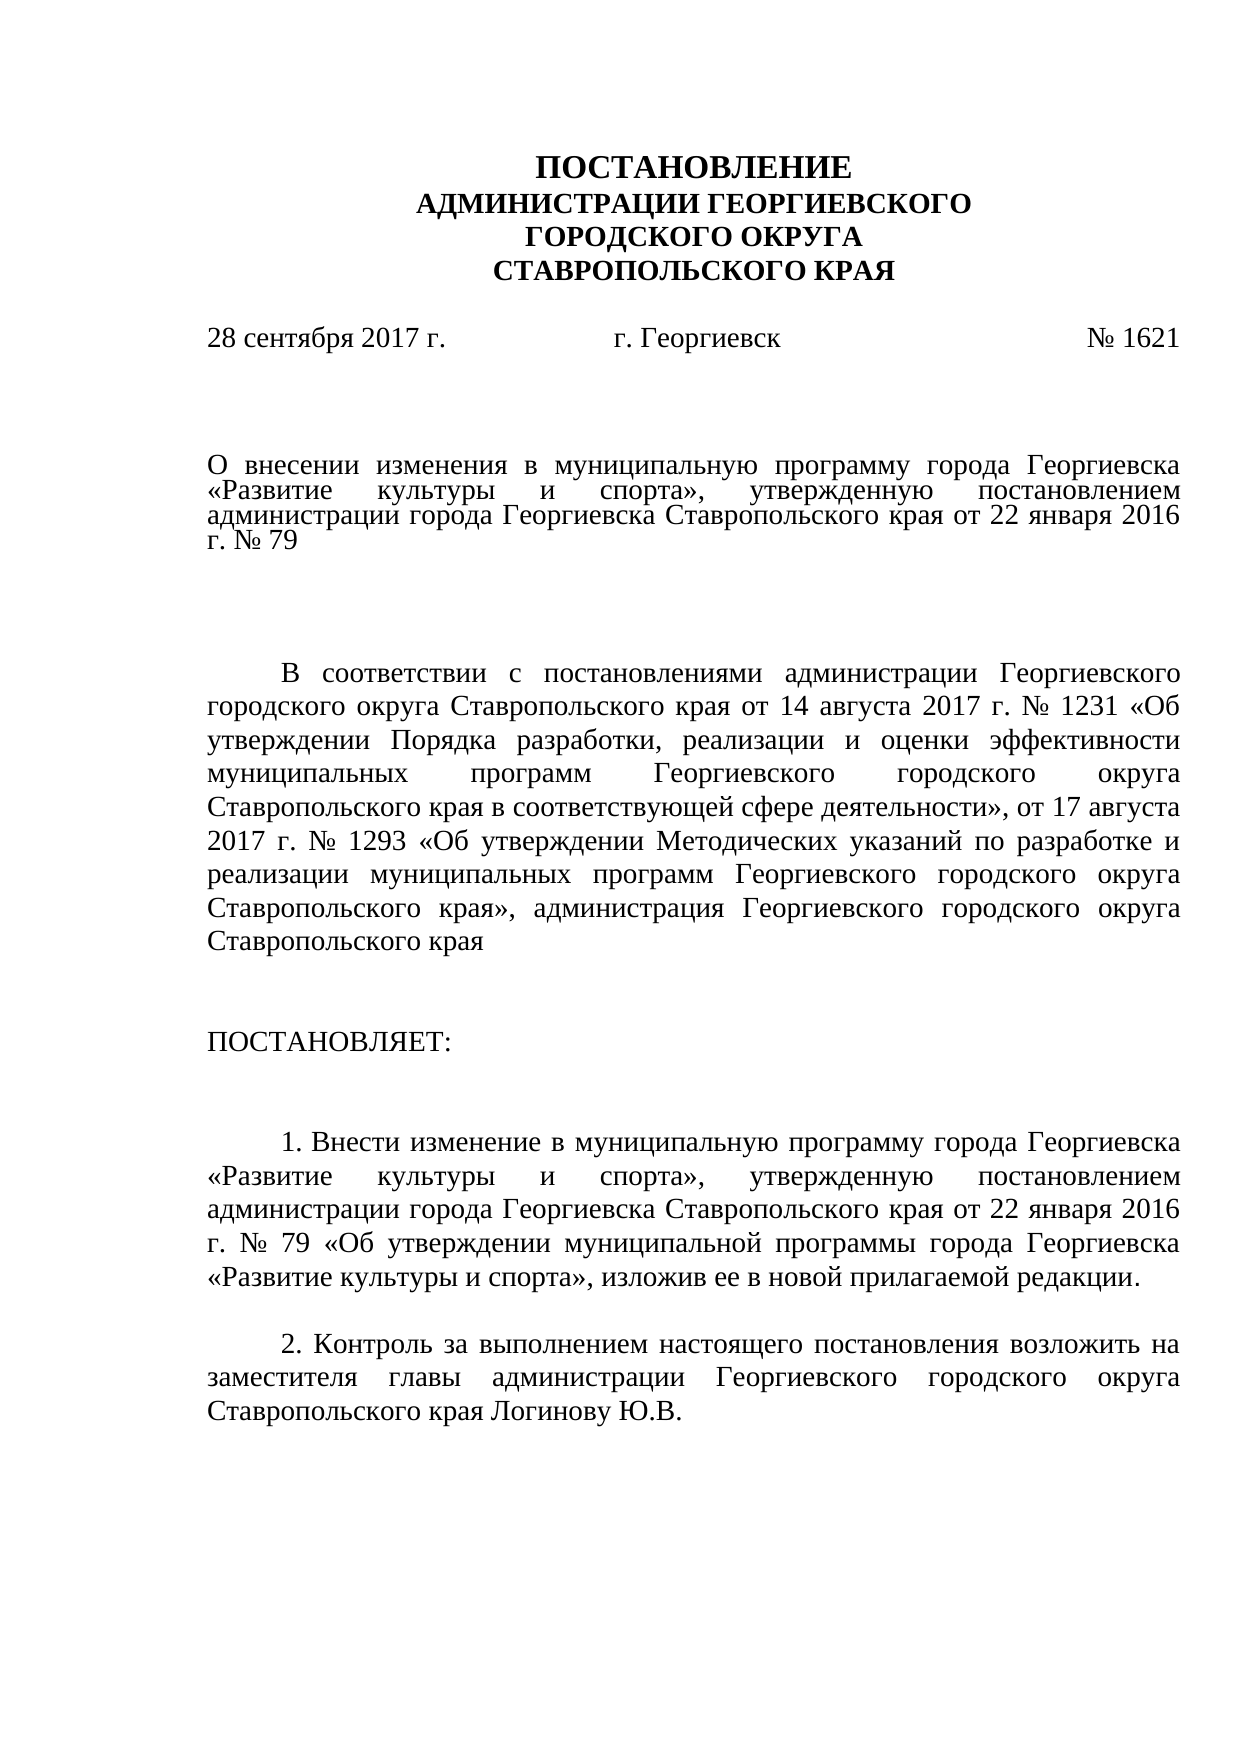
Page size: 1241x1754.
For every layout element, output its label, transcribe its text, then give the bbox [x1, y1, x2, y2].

text 1. Внести изменение в муниципальную программу города Георгиевска «Развитие культуры и спорта», утвержденную постановлением администрации города Георгиевска Ставропольского края от 22 января . № 79 «Об утверждении муниципальной программы города Георгиевска «Развитие культуры и спорта», изложив ее в новой прилагаемой редакции. [207, 1124, 1181, 1292]
text 28 сентября 2017 г. г. Георгиевск № 1621 [207, 320, 1181, 354]
title ГОРОДСКОГО ОКРУГА [207, 219, 1181, 253]
title СТАВРОПОЛЬСКОГО КРАЯ [207, 253, 1181, 287]
text О внесении изменения в муниципальную программу города Георгиевска «Развитие культуры и спорта», утвержденную постановлением администрации города Георгиевска Ставропольского края от 22 января . № 79 [207, 454, 1181, 554]
text ПОСТАНОВЛЯЕТ: [207, 1024, 1181, 1057]
text 2. Контроль за выполнением настоящего постановления возложить на заместителя главы администрации Георгиевского городского округа Ставропольского края Логинову Ю.В. [207, 1326, 1181, 1427]
title ПОСТАНОВЛЕНИЕ [207, 148, 1181, 186]
text В соответствии с постановлениями администрации Георгиевского городского округа Ставропольского края от 14 августа . № 1231 «Об утверждении Порядка разработки, реализации и оценки эффективности муниципальных программ Георгиевского городского округа Ставропольского края в соответствующей сфере деятельности», от 17 августа . № 1293 «Об утверждении Методических указаний по разработке и реализации муниципальных программ Георгиевского городского округа Ставропольского края», администрация Георгиевского городского округа Ставропольского края [207, 655, 1181, 957]
title АДМИНИСТРАЦИИ ГЕОРГИЕВСКОГО [207, 186, 1181, 219]
